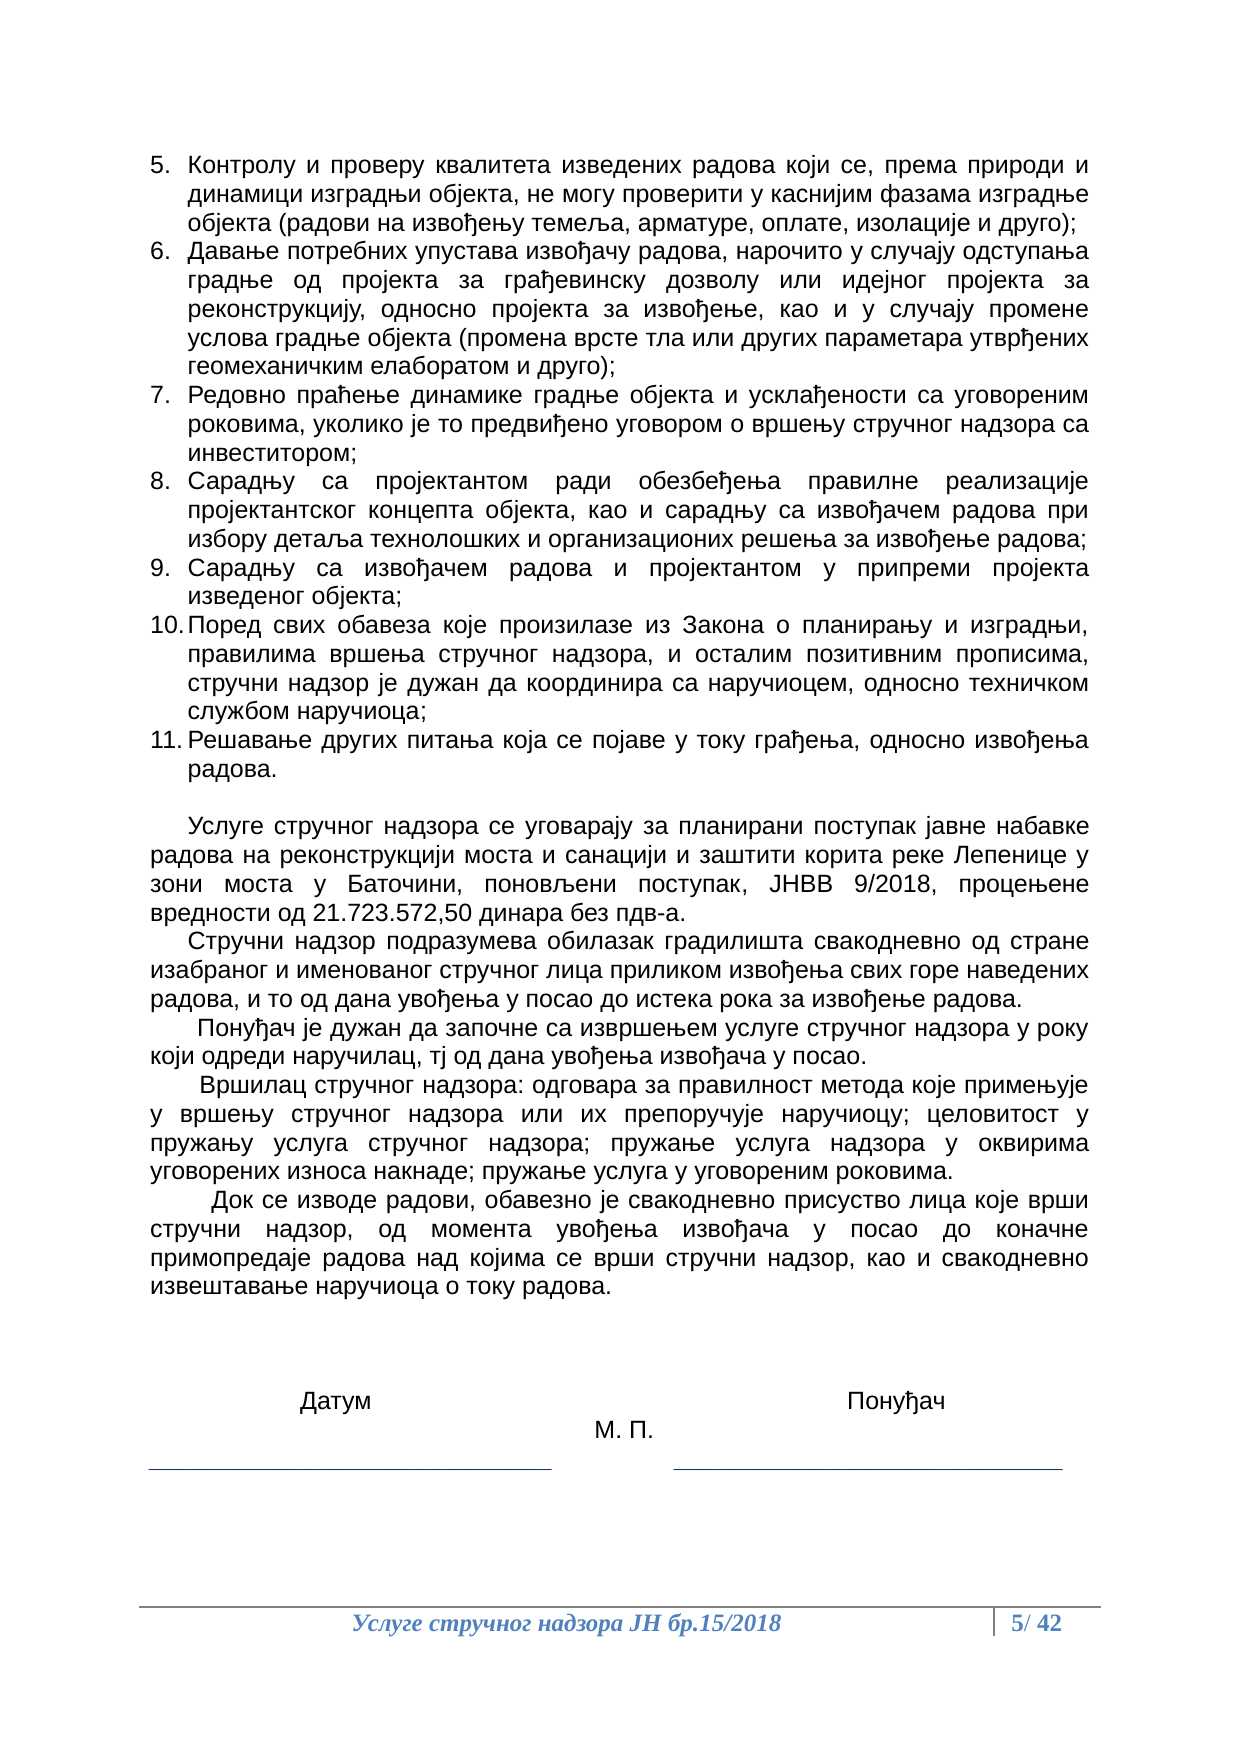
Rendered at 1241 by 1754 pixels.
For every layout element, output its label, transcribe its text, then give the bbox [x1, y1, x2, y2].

text Услуге стручног надзора се уговарају за планирани поступак јавне набавке радова на реконструкцији моста и санацији и заштити корита реке Лепенице у зони моста у Баточини, поновљени поступак, ЈНВВ 9/2018, процењене вредности од 21.723.572,50 динара без пдв-а. [150, 811, 1090, 926]
list Сарадњу са извођачем радова и пројектантом у припреми пројекта изведеног објекта; [150, 552, 1090, 610]
text Вршилац стручног надзора: одговара за правилност метода које примењује у вршењу стручног надзора или их препоручује наручиоцу; целовитост у пружању услуга стручног надзора; пружање услуга надзора у оквирима уговорених износа накнаде; пружање услуга у уговореним роковима. [150, 1070, 1090, 1185]
text _____________________________ ____________________________ [150, 1444, 1090, 1472]
list Сарадњу са пројектантом ради обезбеђења правилне реализације пројектантског концепта објекта, као и сарадњу са извођачем радова при избору детаља технолошких и организационих решења за извођење радова; [150, 466, 1090, 552]
list Редовно праћење динамике градње објекта и усклађености са уговореним роковима, уколико је то предвиђено уговором о вршењу стручног надзора са инвеститором; [150, 380, 1090, 466]
text М. П. [450, 1415, 1090, 1444]
list Решавање других питања која се појаве у току грађења, односно извођења радова. [150, 725, 1090, 782]
list Поред свих обавеза које произилазе из Закона о планирању и изградњи, правилима вршења стручног надзора, и осталим позитивним прописима, стручни надзор је дужан да координира са наручиоцем, односно техничком службом наручиоца; [150, 610, 1090, 725]
list Давање потребних упустава извођачу радова, нарочито у случају одступања градње од пројекта за грађевинску дозволу или идејног пројекта за реконструкцију, односно пројекта за извођење, као и у случају промене услова градње објекта (промена врсте тла или других параметара утврђених геомеханичким елаборатом и друго); [150, 236, 1090, 380]
list Контролу и проверу квалитета изведених радова који се, према природи и динамици изградњи објекта, не могу проверити у каснијим фазама изградње објекта (радови на извођењу темеља, арматуре, оплате, изолације и друго); [150, 150, 1090, 236]
list Понуђач је дужан да започне са извршењем услуге стручног надзора у року који одреди наручилац, тј од дана увођења извођача у посао. [150, 1012, 1090, 1070]
list Стручни надзор подразумева обилазак градилишта свакодневно од стране изабраног и именованог стручног лица приликом извођења свих горе наведених радова, и то од дана увођења у посао до истека рока за извођење радова. [150, 926, 1090, 1012]
text Док се изводе радови, обавезно је свакодневно присуство лица које врши стручни надзор, од момента увођења извођача у посао до коначне примопредаје радова над којима се врши стручни надзор, као и свакодневно извештавање наручиоца о току радова. [150, 1185, 1090, 1300]
text Датум Понуђач [225, 1386, 1090, 1415]
